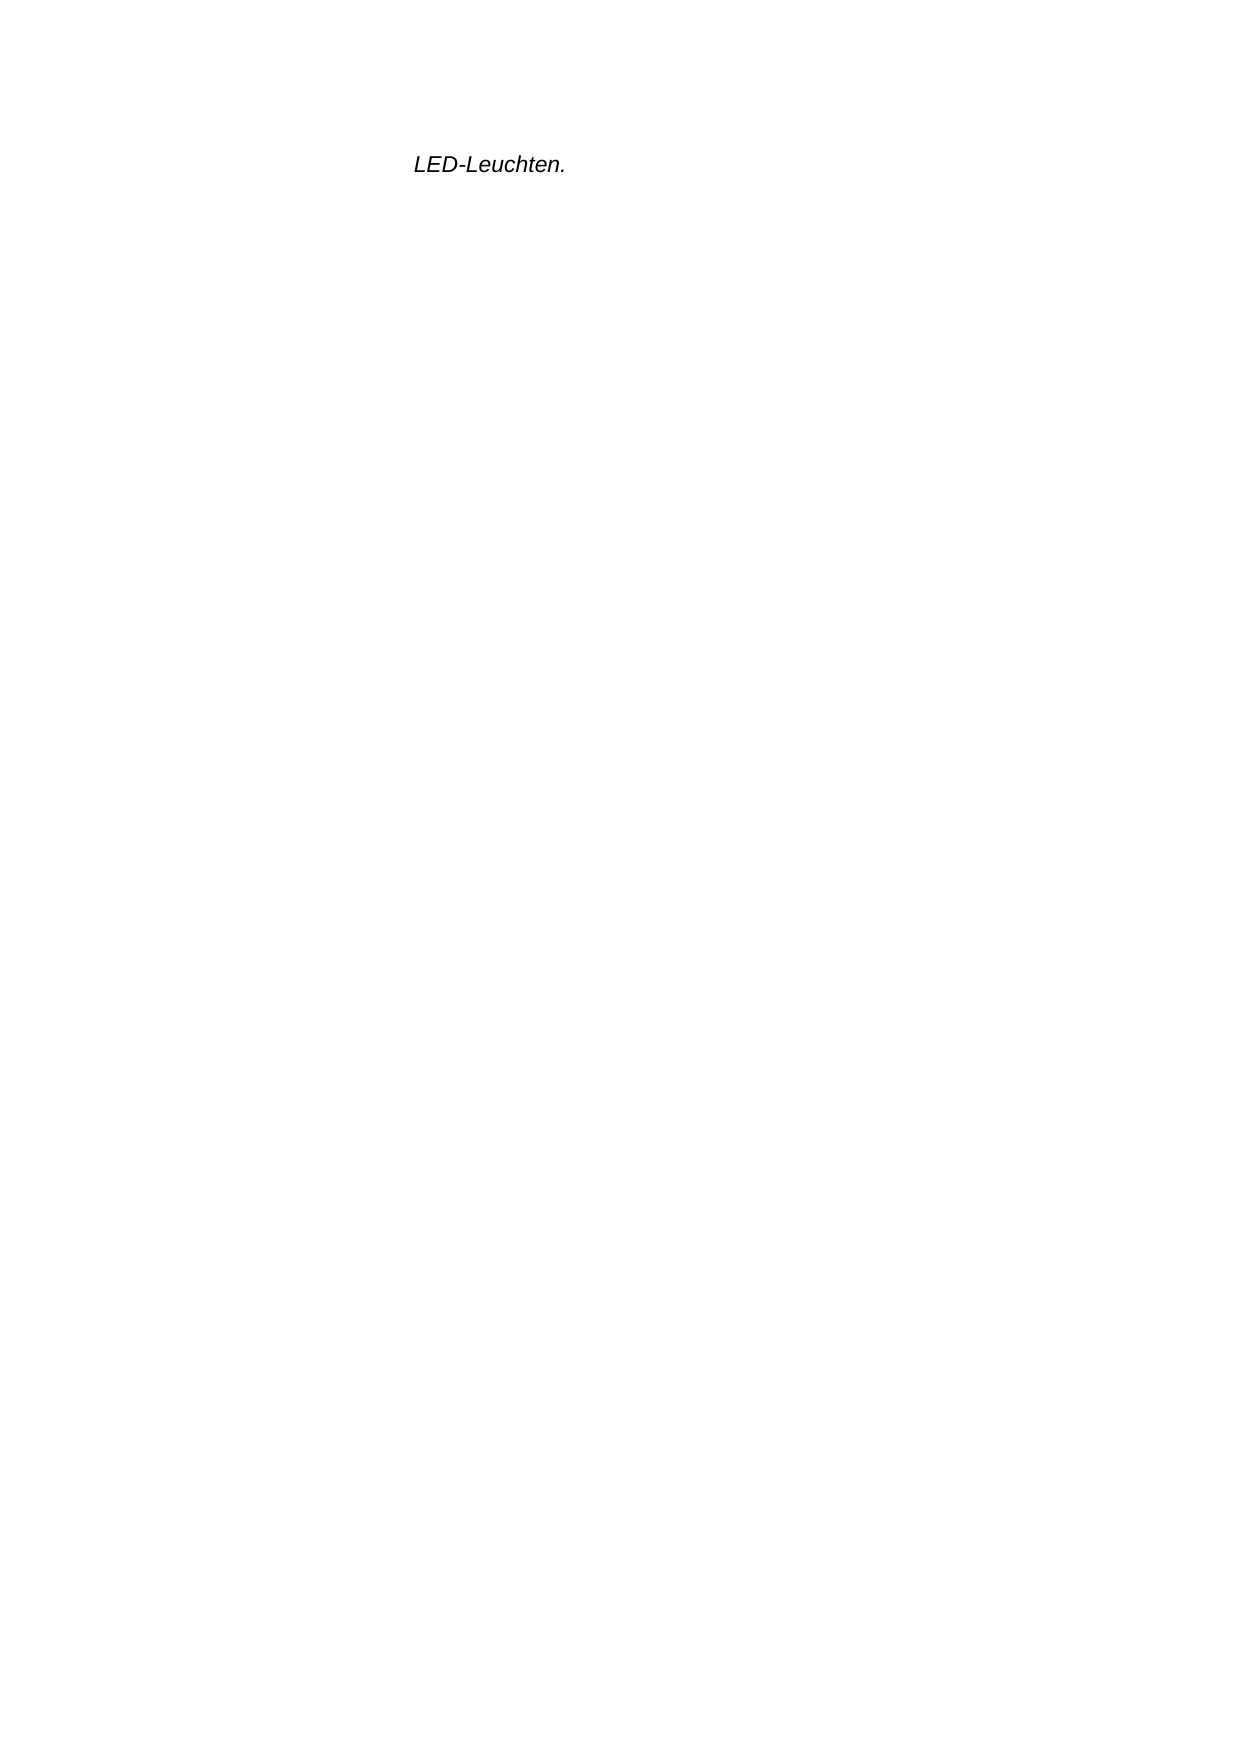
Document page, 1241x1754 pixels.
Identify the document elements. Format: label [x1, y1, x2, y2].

list [413, 148, 1093, 179]
